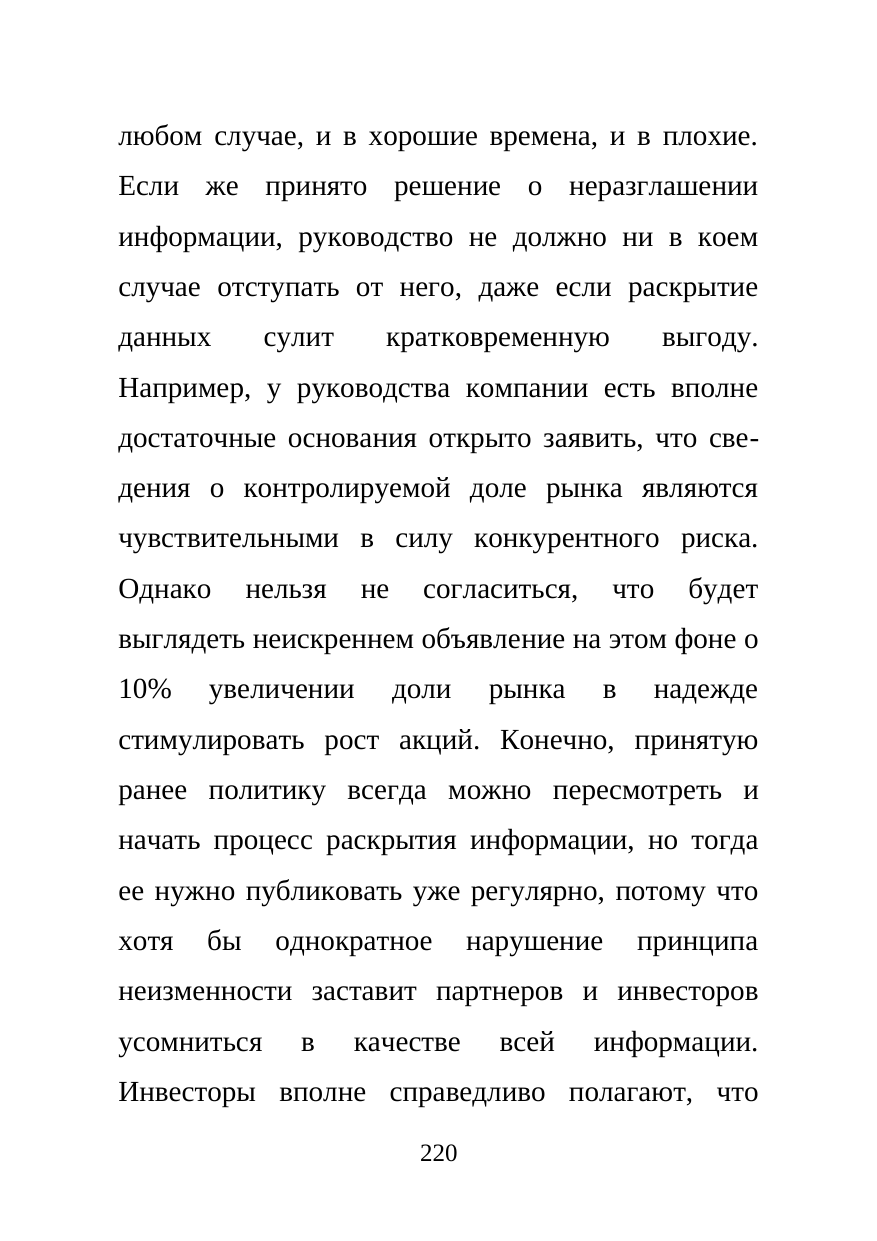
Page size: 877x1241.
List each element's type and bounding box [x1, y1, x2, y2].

text [118, 118, 759, 1108]
